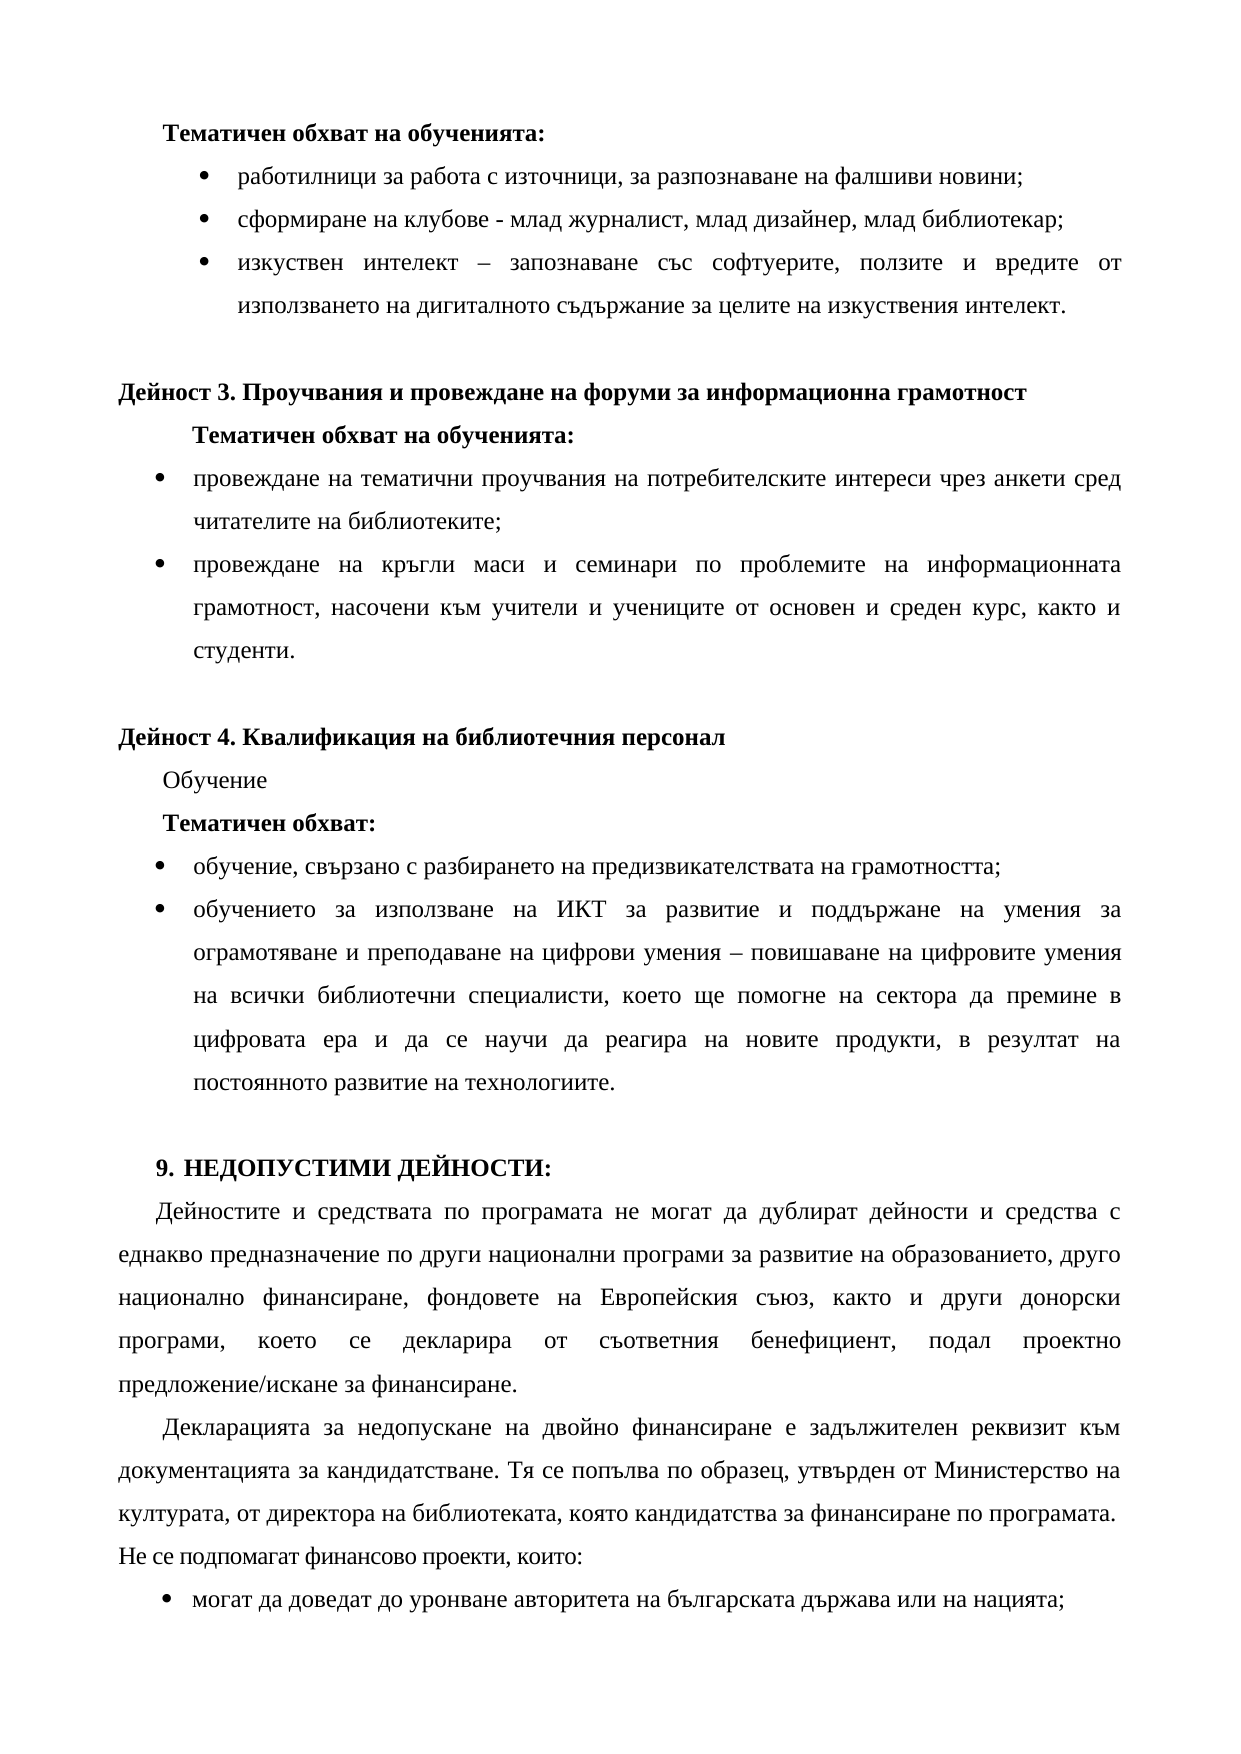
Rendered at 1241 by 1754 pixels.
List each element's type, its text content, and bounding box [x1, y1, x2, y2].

list обучение, свързано с разбирането на предизвикателствата на грамотността; [156, 851, 1122, 880]
text Дейност 3. Проучвания и провеждане на форуми за информационна грамотност [118, 377, 1122, 406]
list сформиране на клубове - млад журналист, млад дизайнер, млад библиотекар; [200, 204, 1122, 233]
list работилници за работа с източници, за разпознаване на фалшиви новини; [200, 161, 1122, 190]
list провеждане на кръгли маси и семинари по проблемите на информационната грамотност, насочени към учители и учениците от основен и среден курс, както и студенти. [156, 549, 1122, 664]
text Тематичен обхват на обученията: [118, 420, 1122, 449]
text Тематичен обхват на обученията: [118, 118, 1122, 147]
text Декларацията за недопускане на двойно финансиране е задължителен реквизит към документацията за кандидатстване. Тя се попълва по образец, утвърден от Министерство на културата, от директора на библиотеката, която кандидатства за финансиране по програмата. [118, 1412, 1122, 1527]
list изкуствен интелект – запознаване със софтуерите, ползите и вредите от използването на дигиталното съдържание за целите на изкуствения интелект. [200, 247, 1122, 319]
text Обучение [118, 765, 1122, 794]
list могат да доведат до уронване авторитета на българската държава или на нацията; [118, 1584, 1122, 1613]
list НЕДОПУСТИМИ ДЕЙНОСТИ: [156, 1153, 1122, 1182]
text Дейност 4. Квалификация на библиотечния персонал [118, 722, 1122, 751]
list обучението за използване на ИКТ за развитие и поддържане на умения за ограмотяване и преподаване на цифрови умения – повишаване на цифровите умения на всички библиотечни специалисти, което ще помогне на сектора да премине в цифровата ера и да се научи да реагира на новите продукти, в резултат на постоянното развитие на технологиите. [156, 894, 1122, 1096]
list провеждане на тематични проучвания на потребителските интереси чрез анкети сред читателите на библиотеките; [156, 463, 1122, 535]
text Не се подпомагат финансово проекти, които: [118, 1541, 1122, 1570]
text Дейностите и средствата по програмата не могат да дублират дейности и средства с еднакво предназначение по други национални програми за развитие на образованието, друго национално финансиране, фондовете на Европейския съюз, както и други донорски програми, което се декларира от съответния бенефициент, подал проектно предложение/искане за финансиране. [118, 1196, 1122, 1397]
text Тематичен обхват: [118, 808, 1122, 837]
